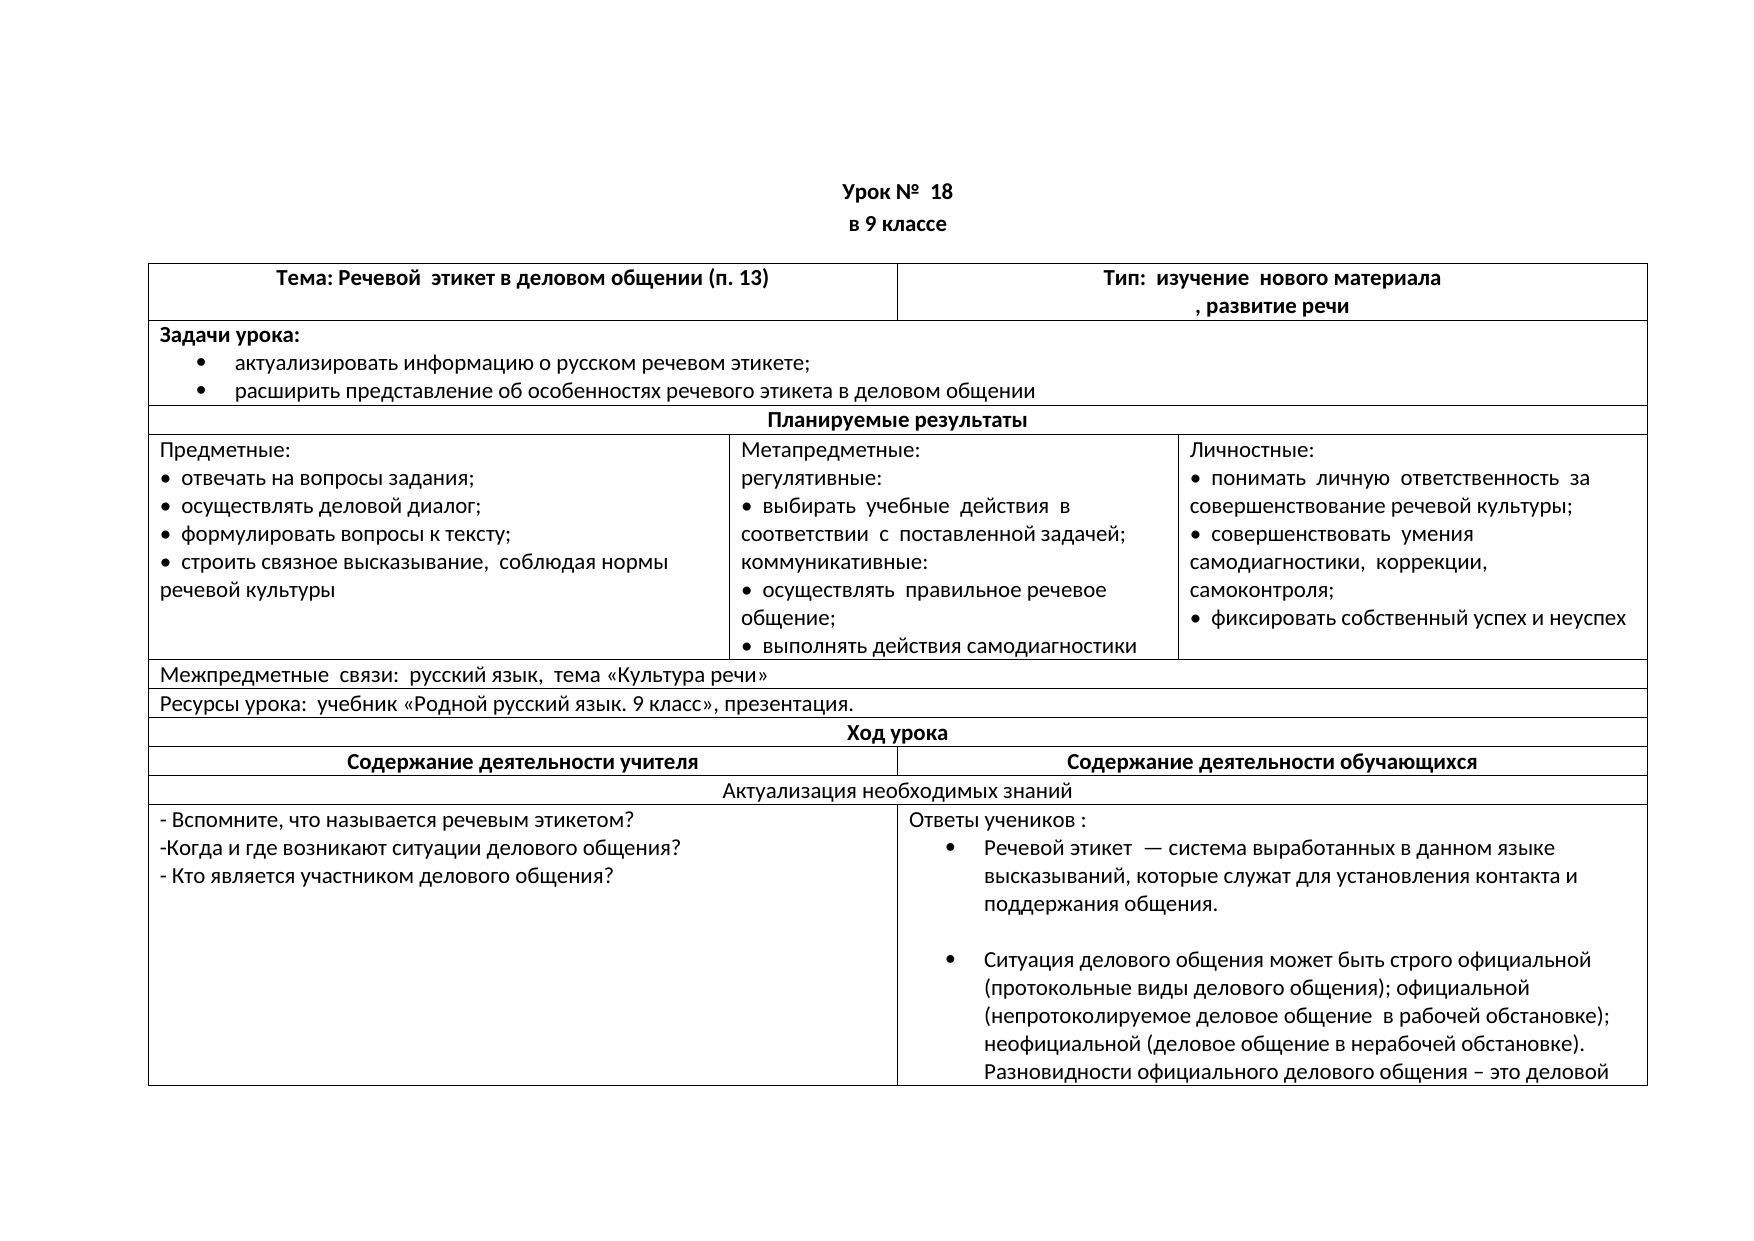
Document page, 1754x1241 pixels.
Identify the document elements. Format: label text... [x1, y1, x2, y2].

table_cell Содержание деятельности учителя [149, 747, 897, 775]
table_cell Содержание деятельности обучающихся [898, 747, 1647, 775]
table_cell Ресурсы урока: учебник «Родной русский язык. 9 класс», презентация. [149, 689, 1647, 717]
table_cell Межпредметные связи: русский язык, тема «Культура речи» [149, 660, 1647, 688]
table_header Тип: изучение нового материала , развитие речи [898, 264, 1647, 319]
table_cell Планируемые результаты [149, 406, 1647, 434]
table_cell Личностные: • понимать личную ответственность за совершенствование речевой культуры; • совершенствовать умения самодиагностики, коррекции, самоконтроля; • фиксировать собственный успех и неуспех [1179, 435, 1647, 659]
table_cell Предметные: • отвечать на вопросы задания; • осуществлять деловой диалог; • формулировать вопросы к тексту; • строить связное высказывание, соблюдая нормы речевой культуры [149, 435, 729, 659]
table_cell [898, 805, 1647, 1085]
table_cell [149, 805, 897, 1085]
table_cell Актуализация необходимых знаний [149, 776, 1647, 804]
table_header Тема: Речевой этикет в деловом общении (п. 13) [149, 264, 897, 319]
table_cell Ход урока [149, 718, 1647, 746]
table_cell Метапредметные: регулятивные: • выбирать учебные действия в соответствии с поставленной задачей; коммуникативные: • осуществлять правильное речевое общение; • выполнять действия самодиагностики [730, 435, 1178, 659]
table_cell Задачи урока: актуализировать информацию о русском речевом этикете; расширить представление об особенностях речевого этикета в деловом общении [149, 321, 1647, 404]
text Урок № 18 в 9 классе [159, 177, 1636, 237]
